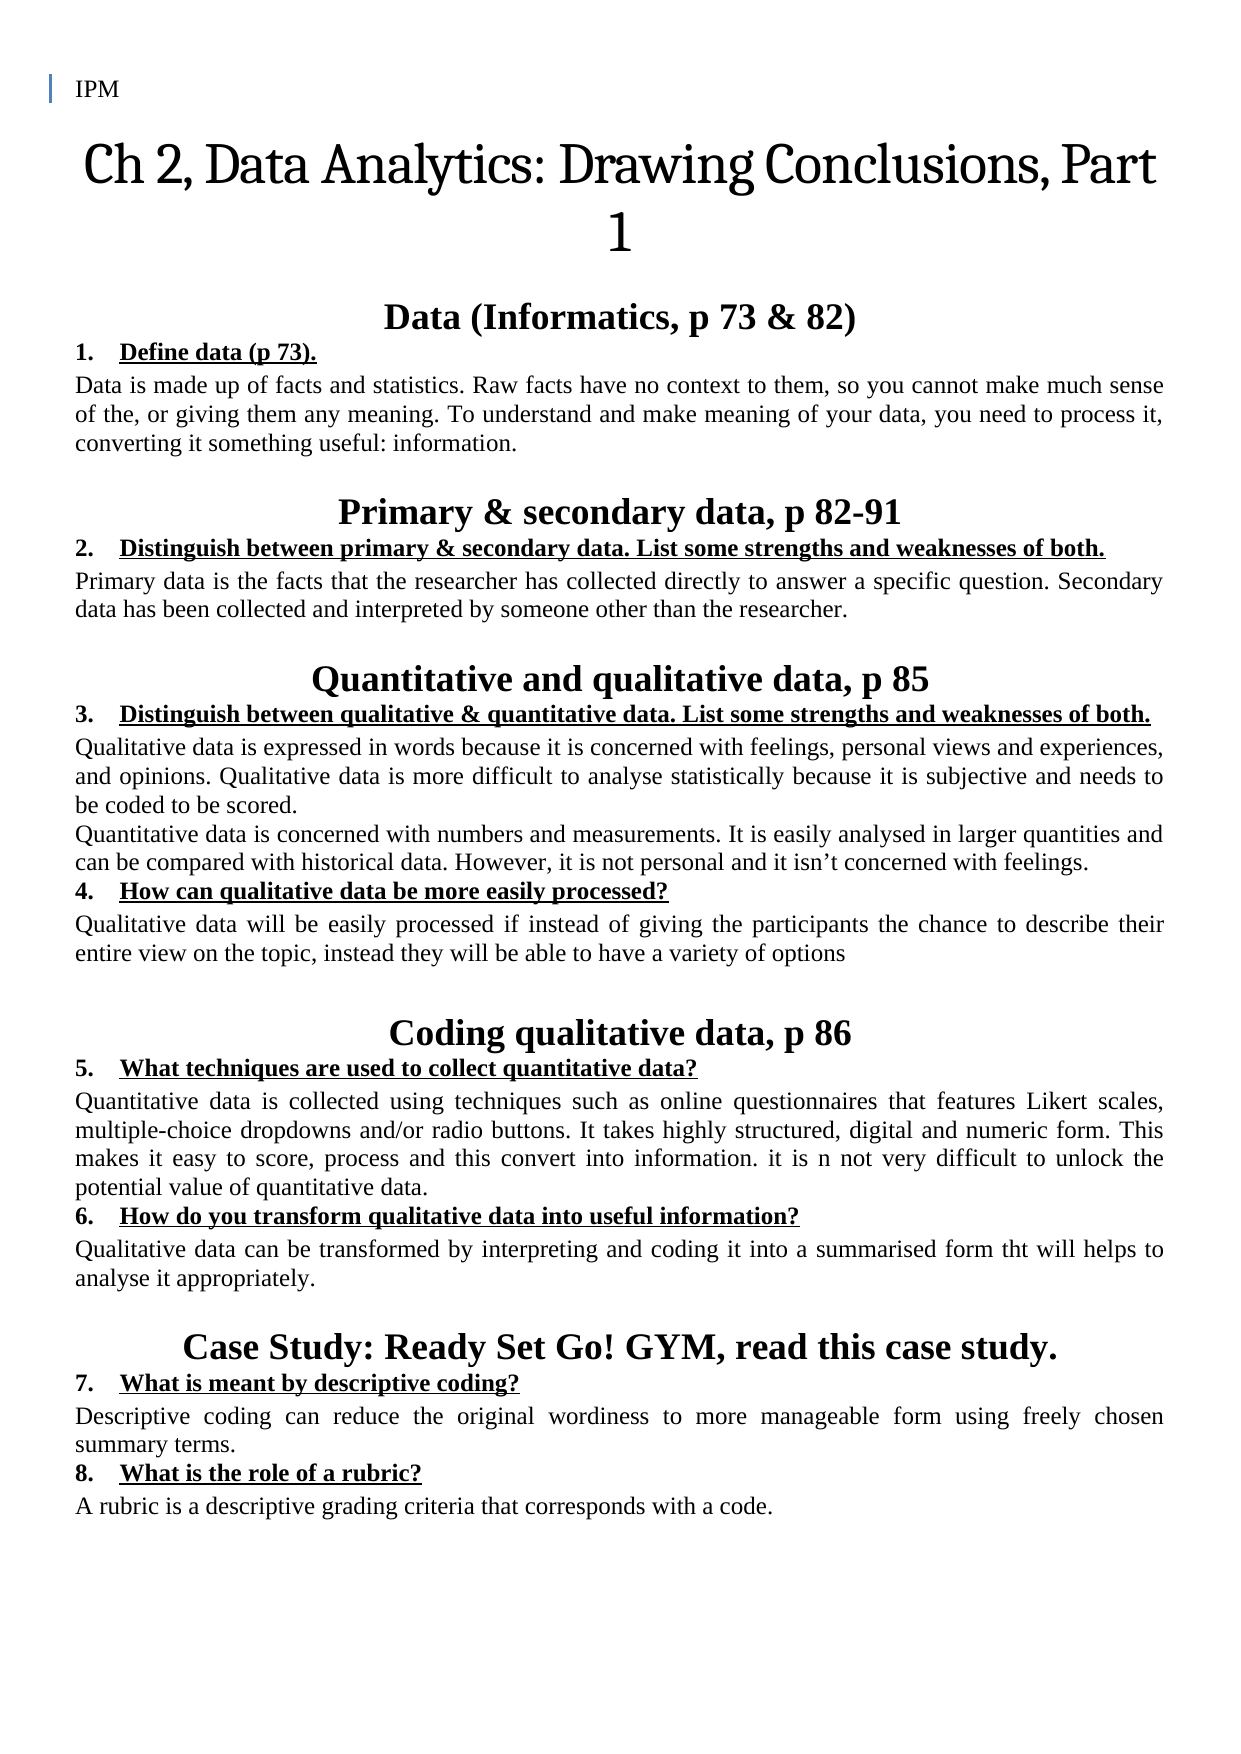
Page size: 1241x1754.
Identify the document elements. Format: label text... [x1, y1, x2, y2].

list What is the role of a rubric? [75, 1458, 1165, 1487]
text Quantitative data is collected using techniques such as online questionnaires that features Likert scales, multiple-choice dropdowns and/or radio buttons. It takes highly structured, digital and numeric form. This makes it easy to score, process and this convert into information. it is n not very difficult to unlock the potential value of quantitative data. [75, 1086, 1165, 1201]
list How can qualitative data be more easily processed? [75, 876, 1165, 905]
list Define data (p 73). [75, 337, 1165, 366]
text A rubric is a descriptive grading criteria that corresponds with a code. [75, 1491, 1165, 1520]
text Descriptive coding can reduce the original wordiness to more manageable form using freely chosen summary terms. [75, 1401, 1165, 1458]
text Qualitative data will be easily processed if instead of giving the participants the chance to describe their entire view on the topic, instead they will be able to have a variety of options [75, 909, 1165, 967]
subtitle Case Study: Ready Set Go! GYM, read this case study. [75, 1324, 1165, 1368]
text Qualitative data is expressed in words because it is concerned with feelings, personal views and experiences, and opinions. Qualitative data is more difficult to analyse statistically because it is subjective and needs to be coded to be scored. [75, 732, 1165, 819]
text Quantitative data is concerned with numbers and measurements. It is easily analysed in larger quantities and can be compared with historical data. However, it is not personal and it isn’t concerned with feelings. [75, 819, 1165, 876]
list Distinguish between qualitative & quantitative data. List some strengths and weaknesses of both. [75, 699, 1165, 728]
subtitle Coding qualitative data, p 86 [75, 1010, 1165, 1053]
subtitle Quantitative and qualitative data, p 85 [75, 656, 1165, 699]
subtitle Primary & secondary data, p 82-91 [75, 490, 1165, 533]
list What techniques are used to collect quantitative data? [75, 1053, 1165, 1082]
list How do you transform qualitative data into useful information? [75, 1201, 1165, 1230]
title Ch 2, Data Analytics: Drawing Conclusions, Part 1 [75, 131, 1165, 266]
list What is meant by descriptive coding? [75, 1368, 1165, 1396]
text Data is made up of facts and statistics. Raw facts have no context to them, so you cannot make much sense of the, or giving them any meaning. To understand and make meaning of your data, you need to process it, converting it something useful: information. [75, 370, 1165, 457]
subtitle Data (Informatics, p 73 & 82) [75, 294, 1165, 337]
list Distinguish between primary & secondary data. List some strengths and weaknesses of both. [75, 533, 1165, 562]
text Qualitative data can be transformed by interpreting and coding it into a summarised form tht will helps to analyse it appropriately. [75, 1234, 1165, 1292]
text Primary data is the facts that the researcher has collected directly to answer a specific question. Secondary data has been collected and interpreted by someone other than the researcher. [75, 566, 1165, 623]
